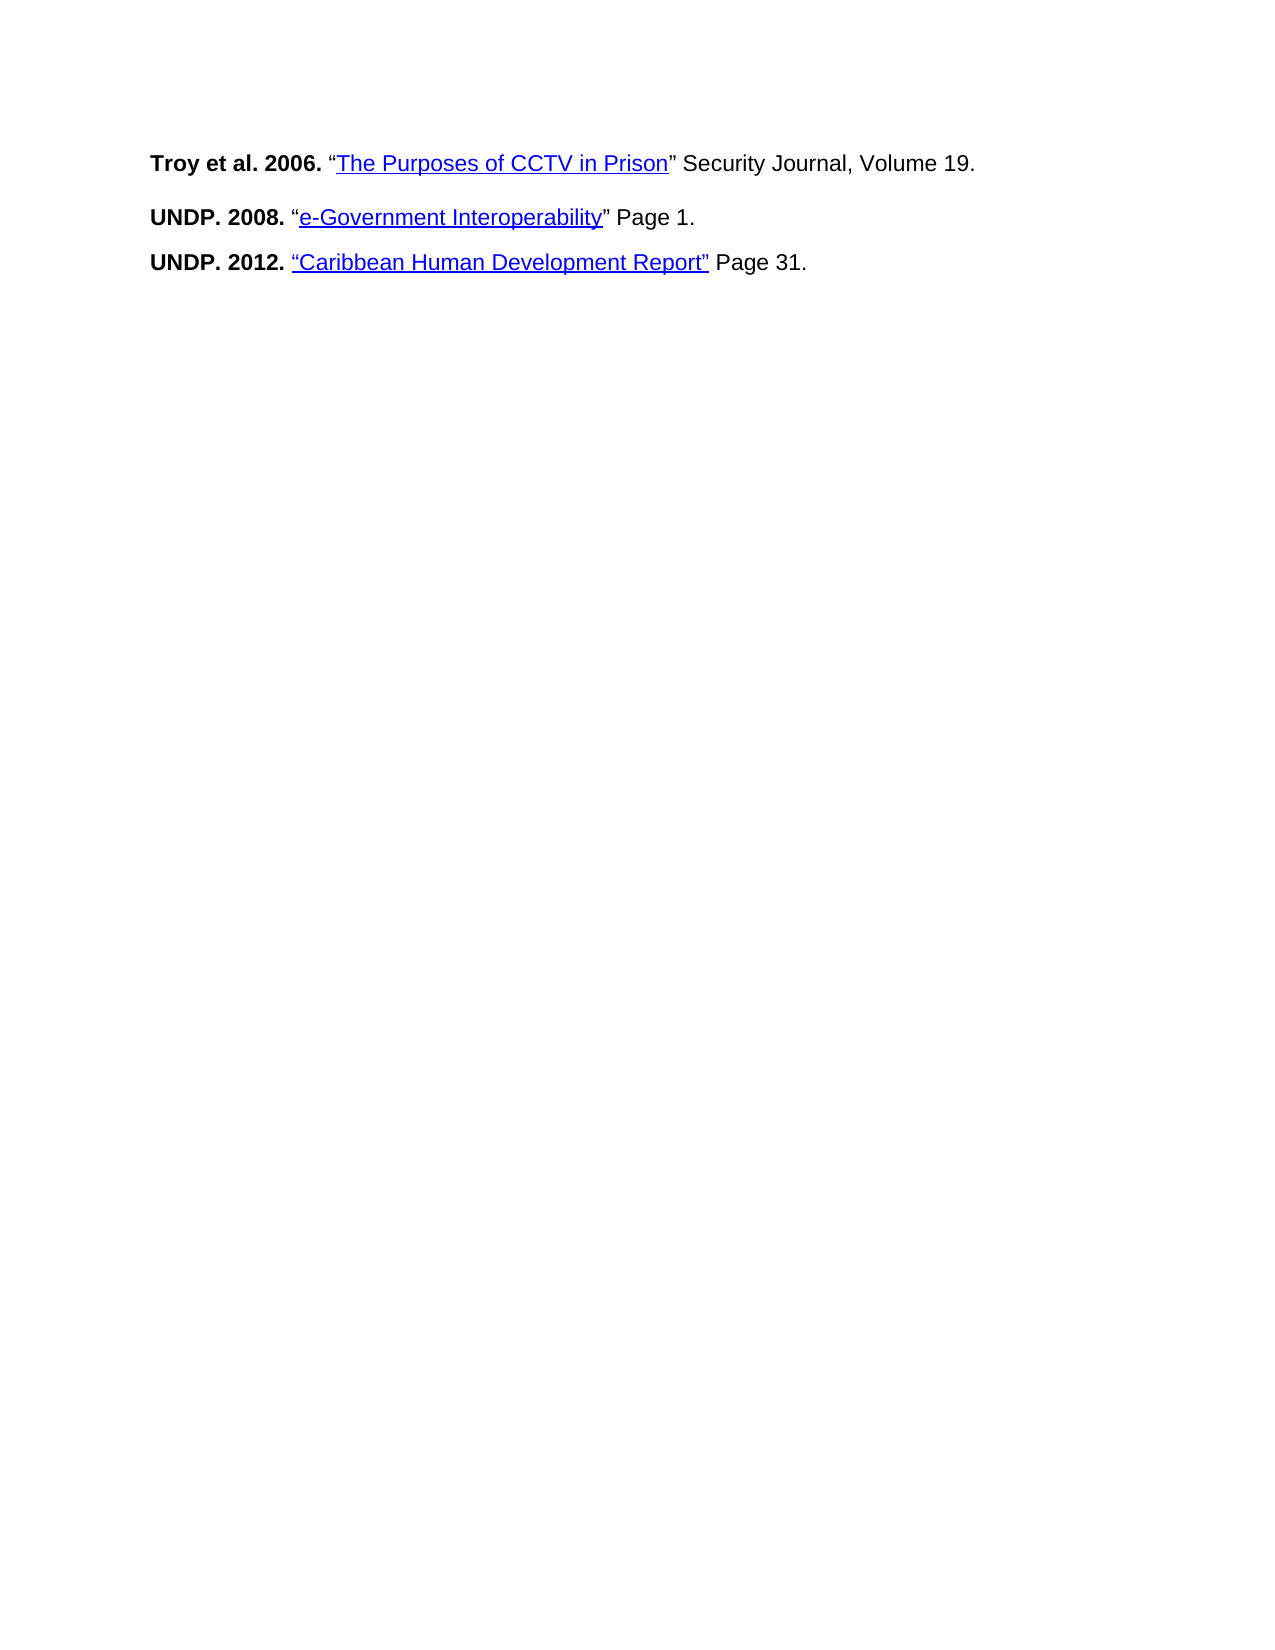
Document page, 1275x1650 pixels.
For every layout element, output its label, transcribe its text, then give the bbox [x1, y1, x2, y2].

text Troy et al. 2006. “The Purposes of CCTV in Prison” Security Journal, Volume 19. [150, 150, 1125, 176]
text UNDP. 2012. “Caribbean Human Development Report” Page 31. [150, 248, 1125, 275]
text UNDP. 2008. “e-Government Interoperability” Page 1. [150, 203, 1125, 230]
